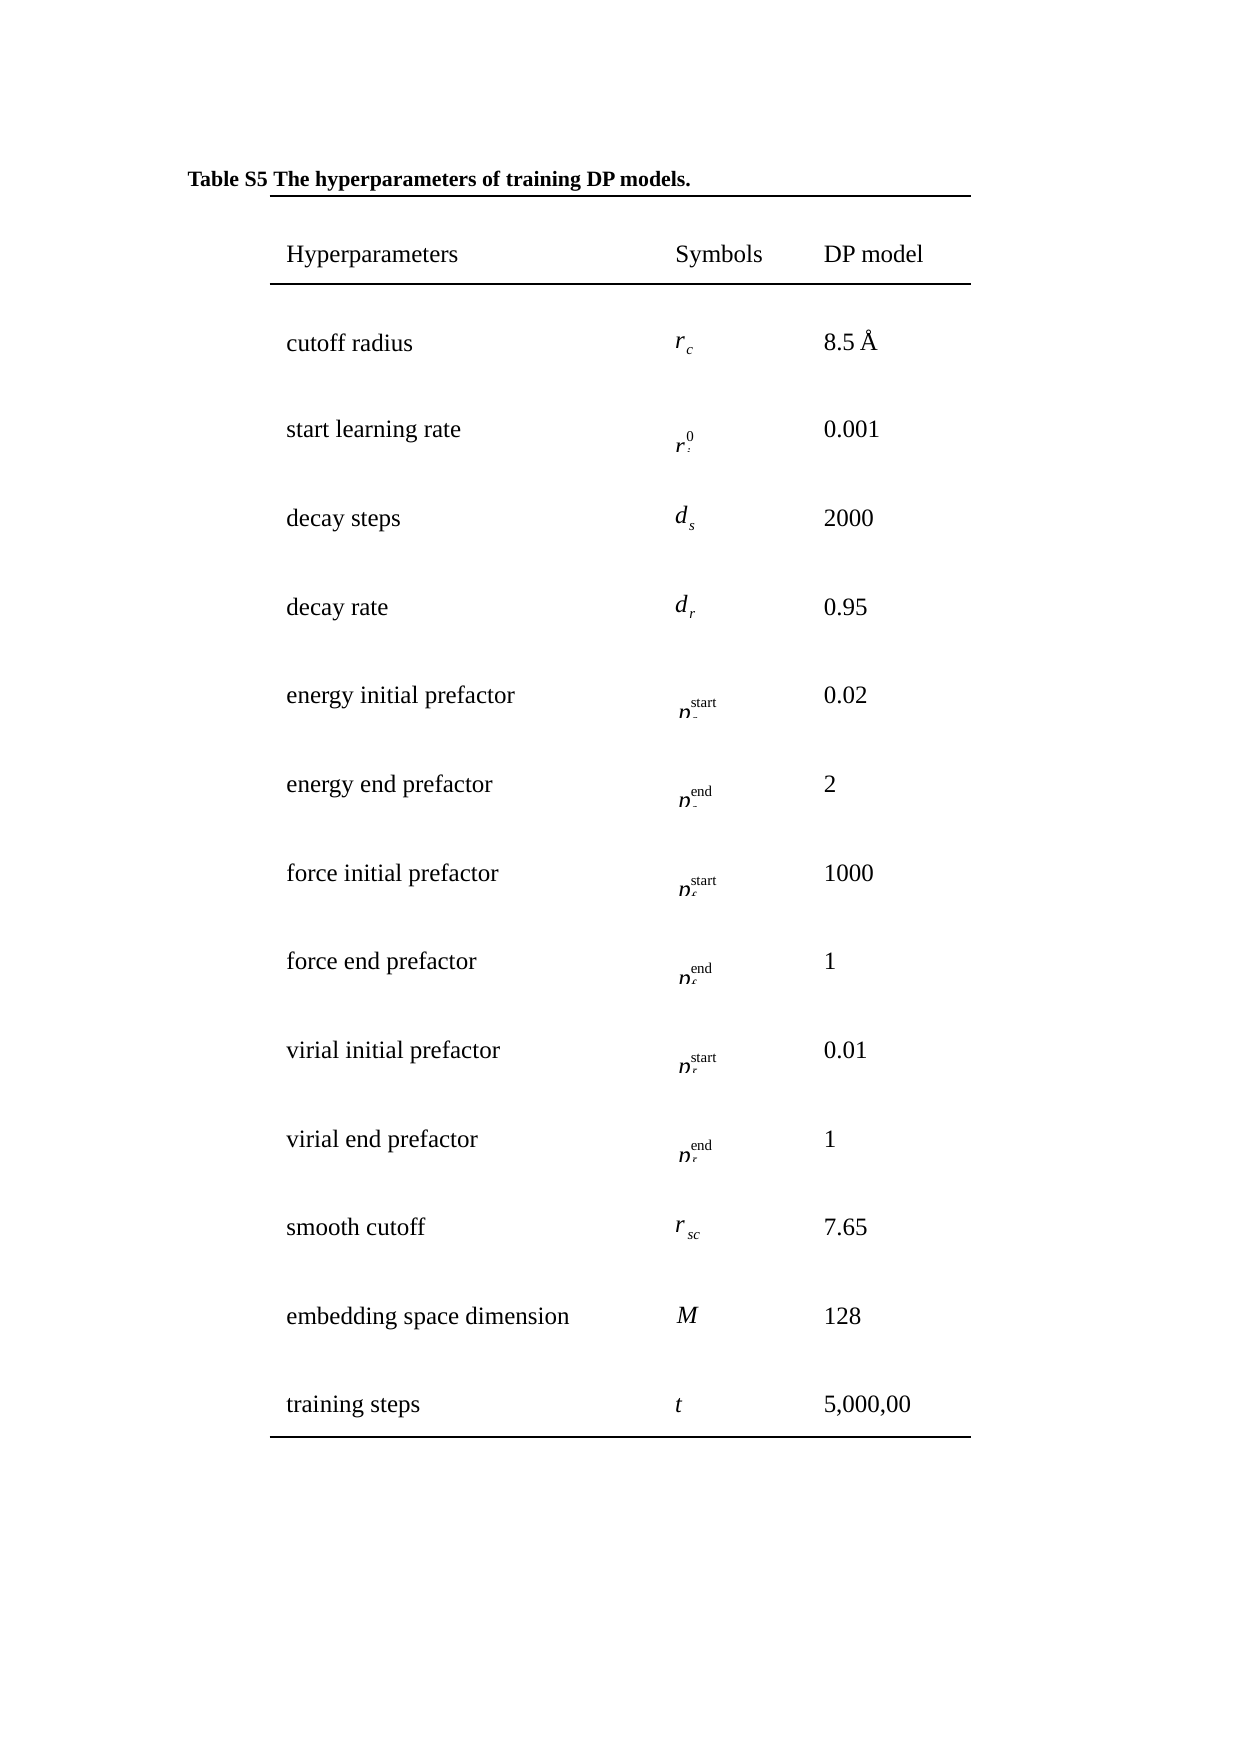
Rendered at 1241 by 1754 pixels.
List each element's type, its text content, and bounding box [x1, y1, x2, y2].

table_cell [659, 815, 807, 904]
table_cell start learning rate [270, 372, 658, 460]
table_cell 2000 [807, 460, 971, 549]
table_cell [807, 1347, 971, 1436]
table_cell 1 [807, 904, 971, 992]
table_cell virial initial prefactor [270, 992, 658, 1081]
table_cell cutoff radius [270, 285, 658, 372]
table_cell [659, 1258, 807, 1347]
table_cell [659, 1081, 807, 1169]
table_header Hyperparameters [270, 197, 658, 283]
table_cell [659, 549, 807, 638]
table_header Symbols [659, 197, 807, 283]
table_cell [659, 992, 807, 1081]
table_cell [659, 1347, 807, 1436]
table_cell decay rate [270, 549, 658, 638]
table_cell [659, 1170, 807, 1258]
text Table S5 The hyperparameters of training DP models. [187, 162, 1053, 194]
table_cell force end prefactor [270, 904, 658, 992]
table_cell 2 [807, 726, 971, 815]
table_cell 1000 [807, 815, 971, 904]
table_cell energy initial prefactor [270, 638, 658, 726]
table_cell embedding space dimension [270, 1258, 658, 1347]
table_cell force initial prefactor [270, 815, 658, 904]
table_cell 7.65 [807, 1170, 971, 1258]
table_cell virial end prefactor [270, 1081, 658, 1169]
table_cell decay steps [270, 460, 658, 549]
table_cell [659, 904, 807, 992]
table_cell [659, 460, 807, 549]
table_cell 0.95 [807, 549, 971, 638]
table_cell [659, 372, 807, 460]
table_cell [659, 285, 807, 372]
table_cell 0.01 [807, 992, 971, 1081]
table_header DP model [807, 197, 971, 283]
table_cell [807, 285, 971, 372]
table_cell 128 [807, 1258, 971, 1347]
table_cell energy end prefactor [270, 726, 658, 815]
table_cell 1 [807, 1081, 971, 1169]
table_cell smooth cutoff [270, 1170, 658, 1258]
table_cell training steps [270, 1347, 658, 1436]
table_cell 0.001 [807, 372, 971, 460]
table_cell 0.02 [807, 638, 971, 726]
table_cell [659, 726, 807, 815]
table_cell [659, 638, 807, 726]
